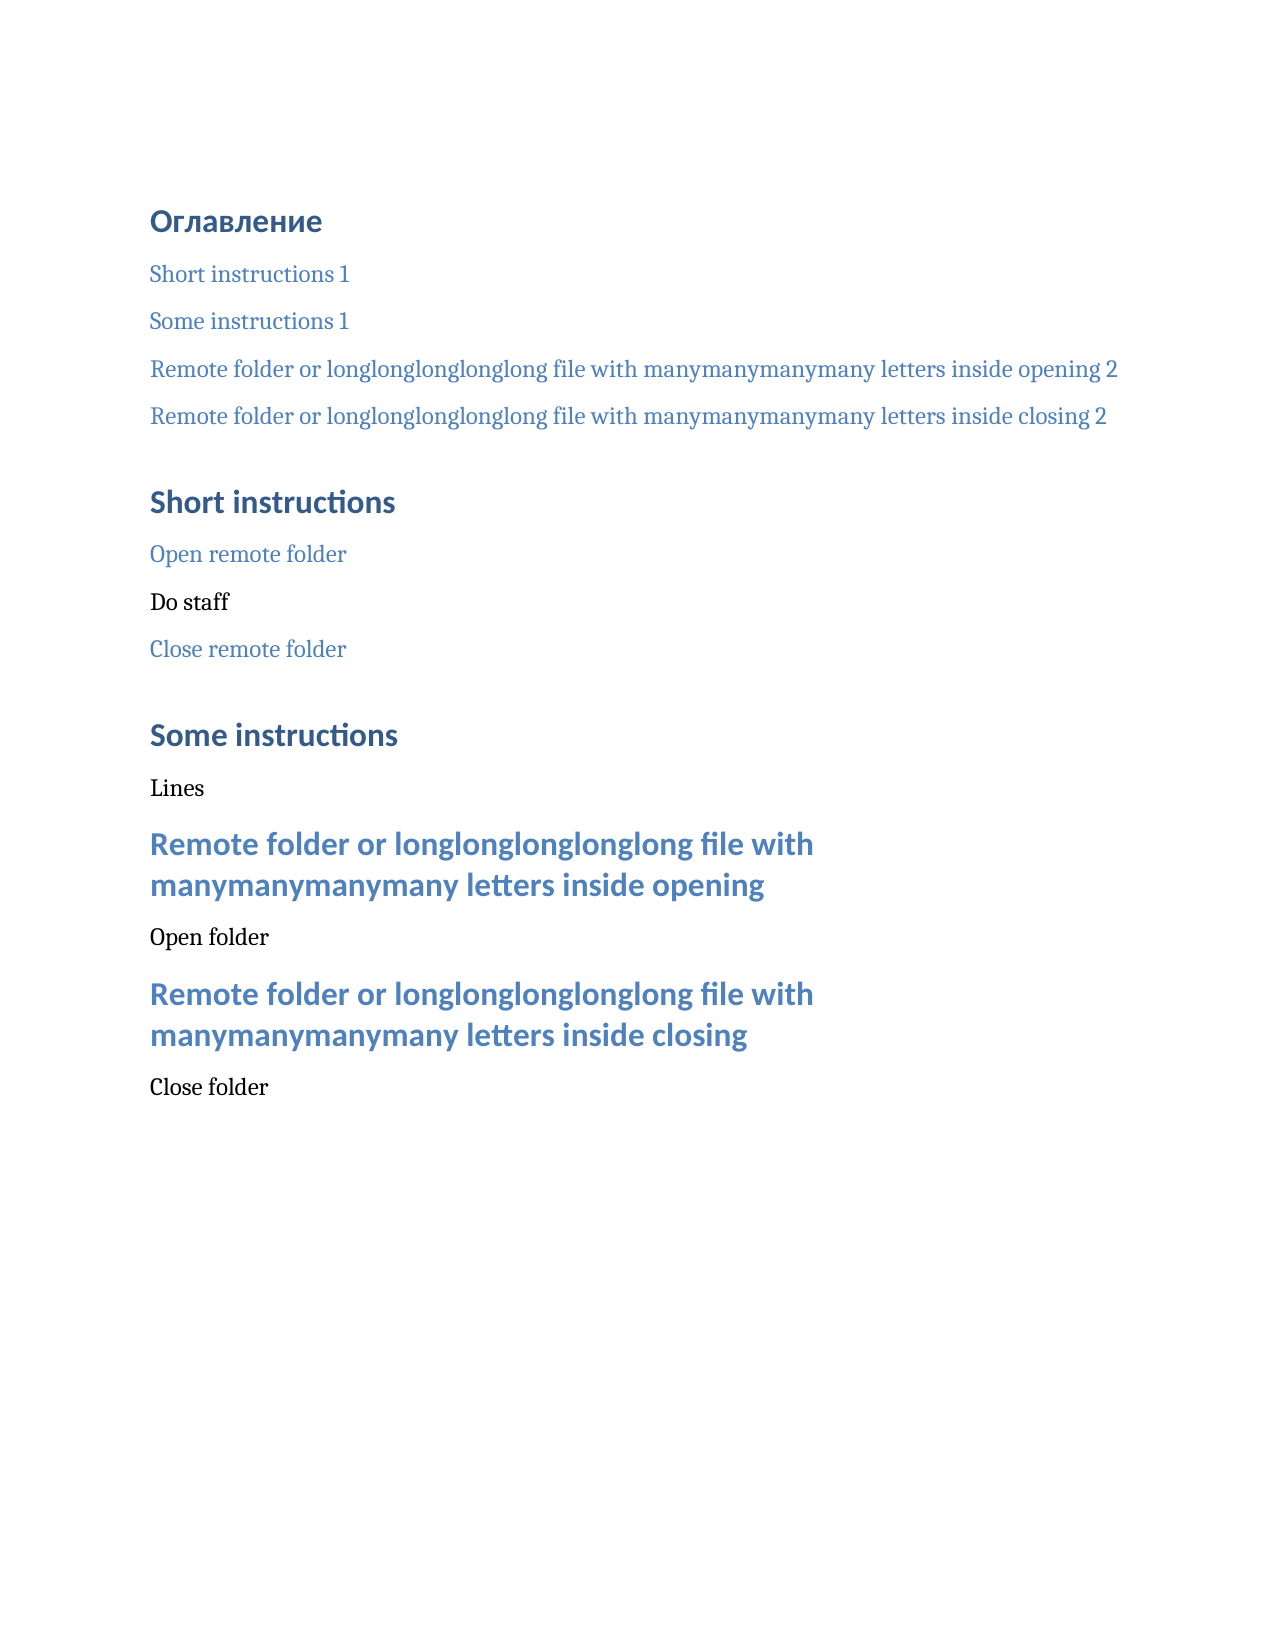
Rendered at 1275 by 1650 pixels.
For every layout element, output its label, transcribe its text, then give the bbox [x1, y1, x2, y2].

text Close remote folder [150, 635, 1125, 664]
subtitle Some instructions [150, 714, 1125, 755]
text Close folder [150, 1073, 1125, 1102]
text Lines [150, 773, 1125, 802]
subtitle Remote folder or longlonglonglonglong file with manymanymanymany letters inside opening [150, 823, 1125, 904]
text Remote folder or longlonglonglonglong file with manymanymanymany letters inside closing 2 [150, 402, 1125, 431]
text Open folder [150, 923, 1125, 952]
text Some instructions 1 [150, 307, 1125, 336]
subtitle Short instructions [150, 481, 1125, 521]
subtitle Оглавление [150, 200, 1125, 241]
text Do staff [150, 588, 1125, 616]
text Open remote folder [150, 540, 1125, 569]
subtitle Remote folder or longlonglonglonglong file with manymanymanymany letters inside closing [150, 973, 1125, 1054]
text Short instructions 1 [150, 259, 1125, 288]
text Remote folder or longlonglonglonglong file with manymanymanymany letters inside opening 2 [150, 354, 1125, 383]
